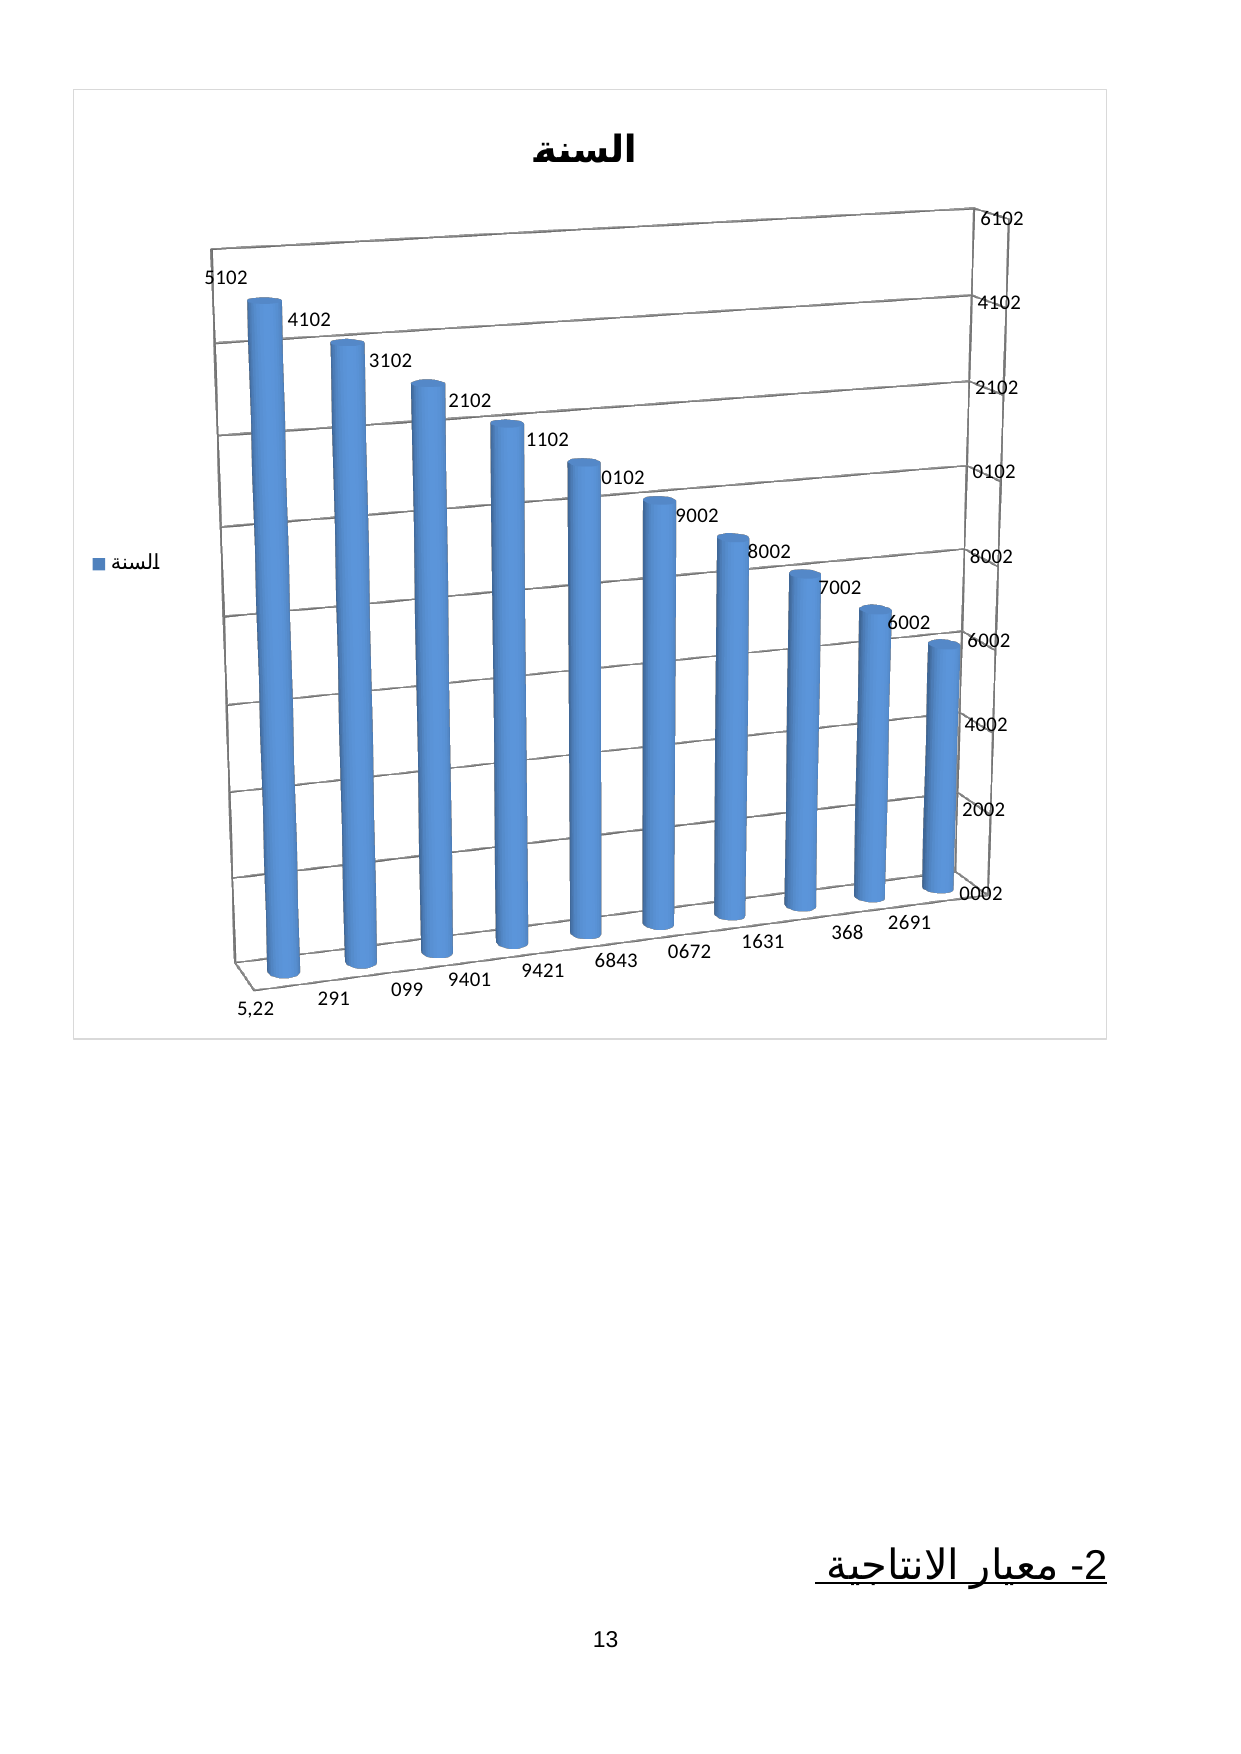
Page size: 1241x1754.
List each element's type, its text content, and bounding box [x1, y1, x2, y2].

text 2- معيار الانتاجية [103, 1541, 1107, 1588]
